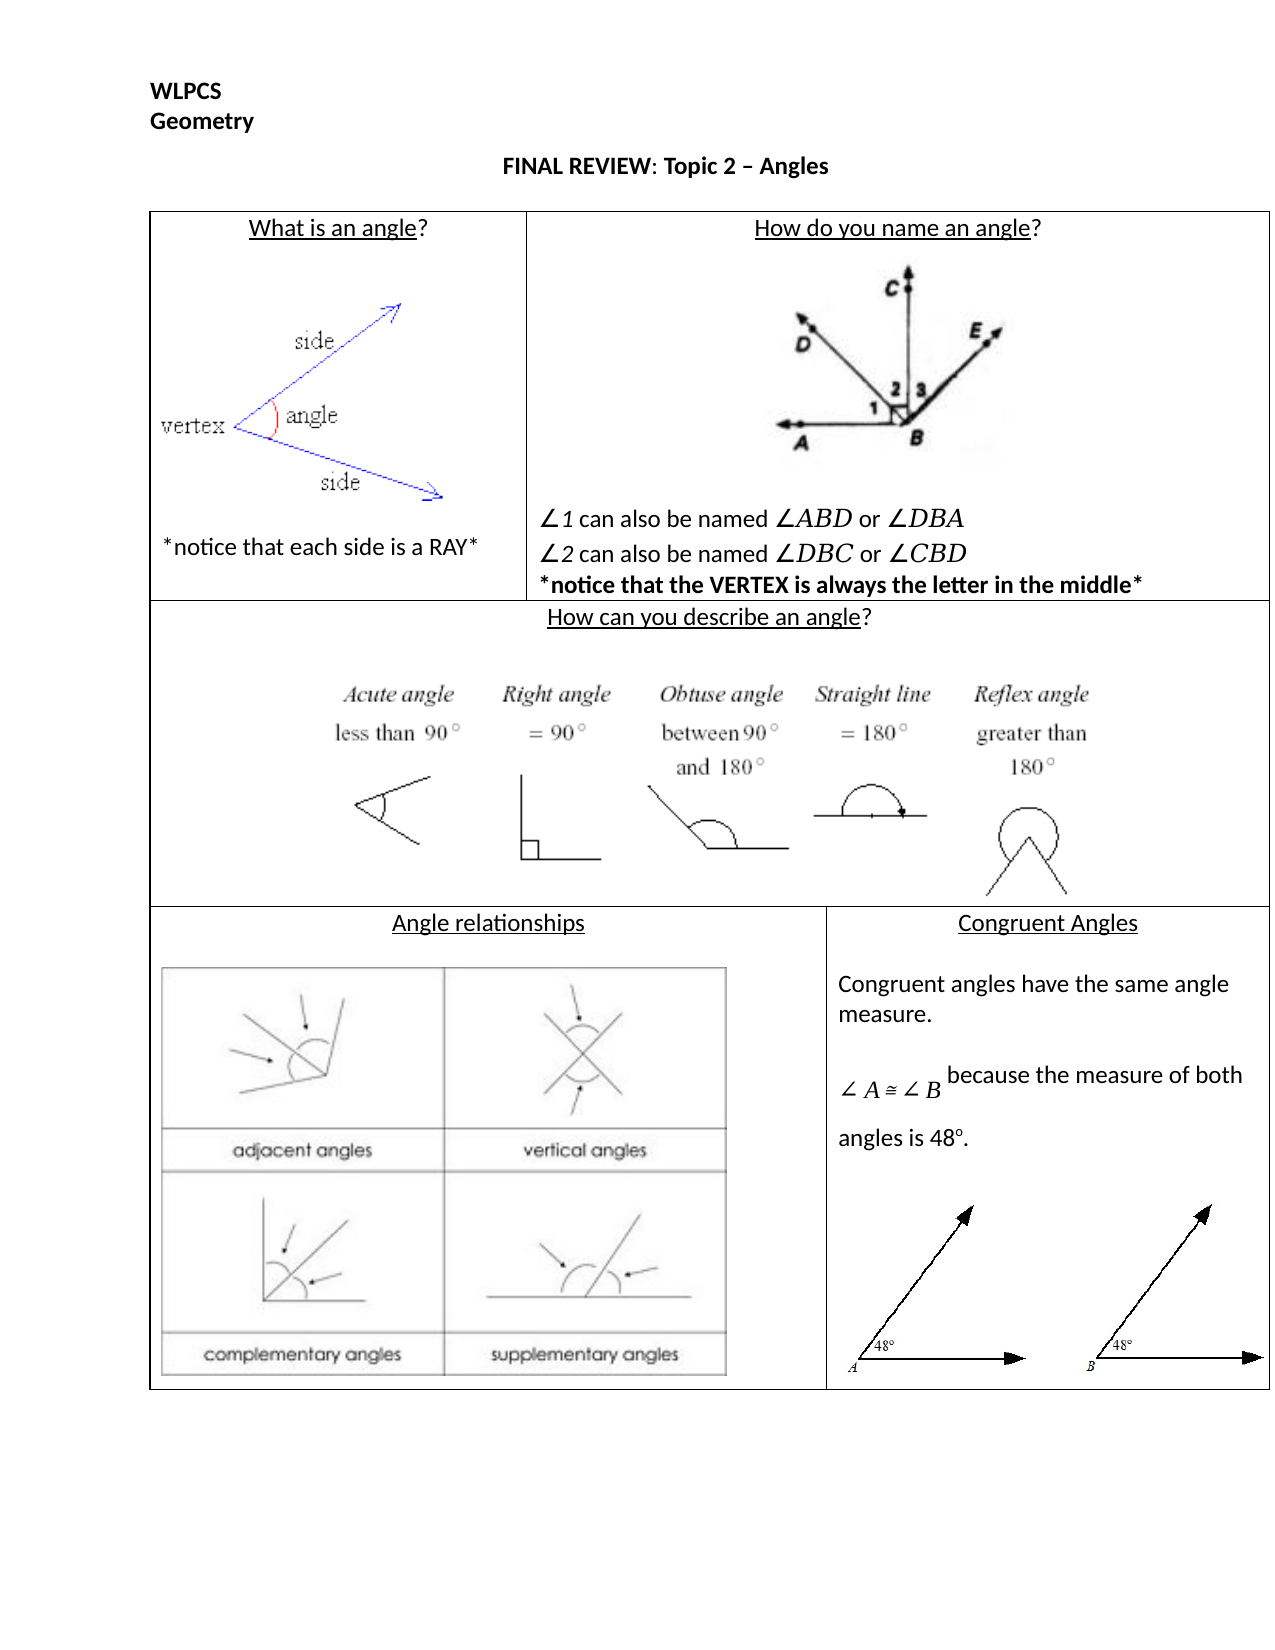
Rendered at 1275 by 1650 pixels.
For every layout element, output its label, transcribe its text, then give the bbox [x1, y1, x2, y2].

picture [838, 1182, 1269, 1389]
table_header How do you name an angle? ∠1 can also be named ∠𝐴𝐵𝐷 or ∠𝐷𝐵𝐴 ∠2 can also be named ∠𝐷𝐵𝐶 or ∠𝐶𝐵𝐷 *notice that the VERTEX is always the letter in the middle* [527, 212, 1269, 600]
picture [161, 303, 443, 501]
picture [319, 661, 1100, 906]
picture [161, 967, 727, 1376]
table_cell How can you describe an angle? [151, 601, 1269, 906]
table_header What is an angle? *notice that each side is a RAY* [151, 212, 526, 600]
table_cell Congruent Angles Congruent angles have the same angle measure. because the measure of both angles is 48o. [827, 907, 1269, 1389]
text FINAL REVIEW: Topic 2 – Angles [150, 150, 1181, 181]
table_cell Angle relationships [151, 907, 826, 1389]
picture [752, 242, 1045, 471]
